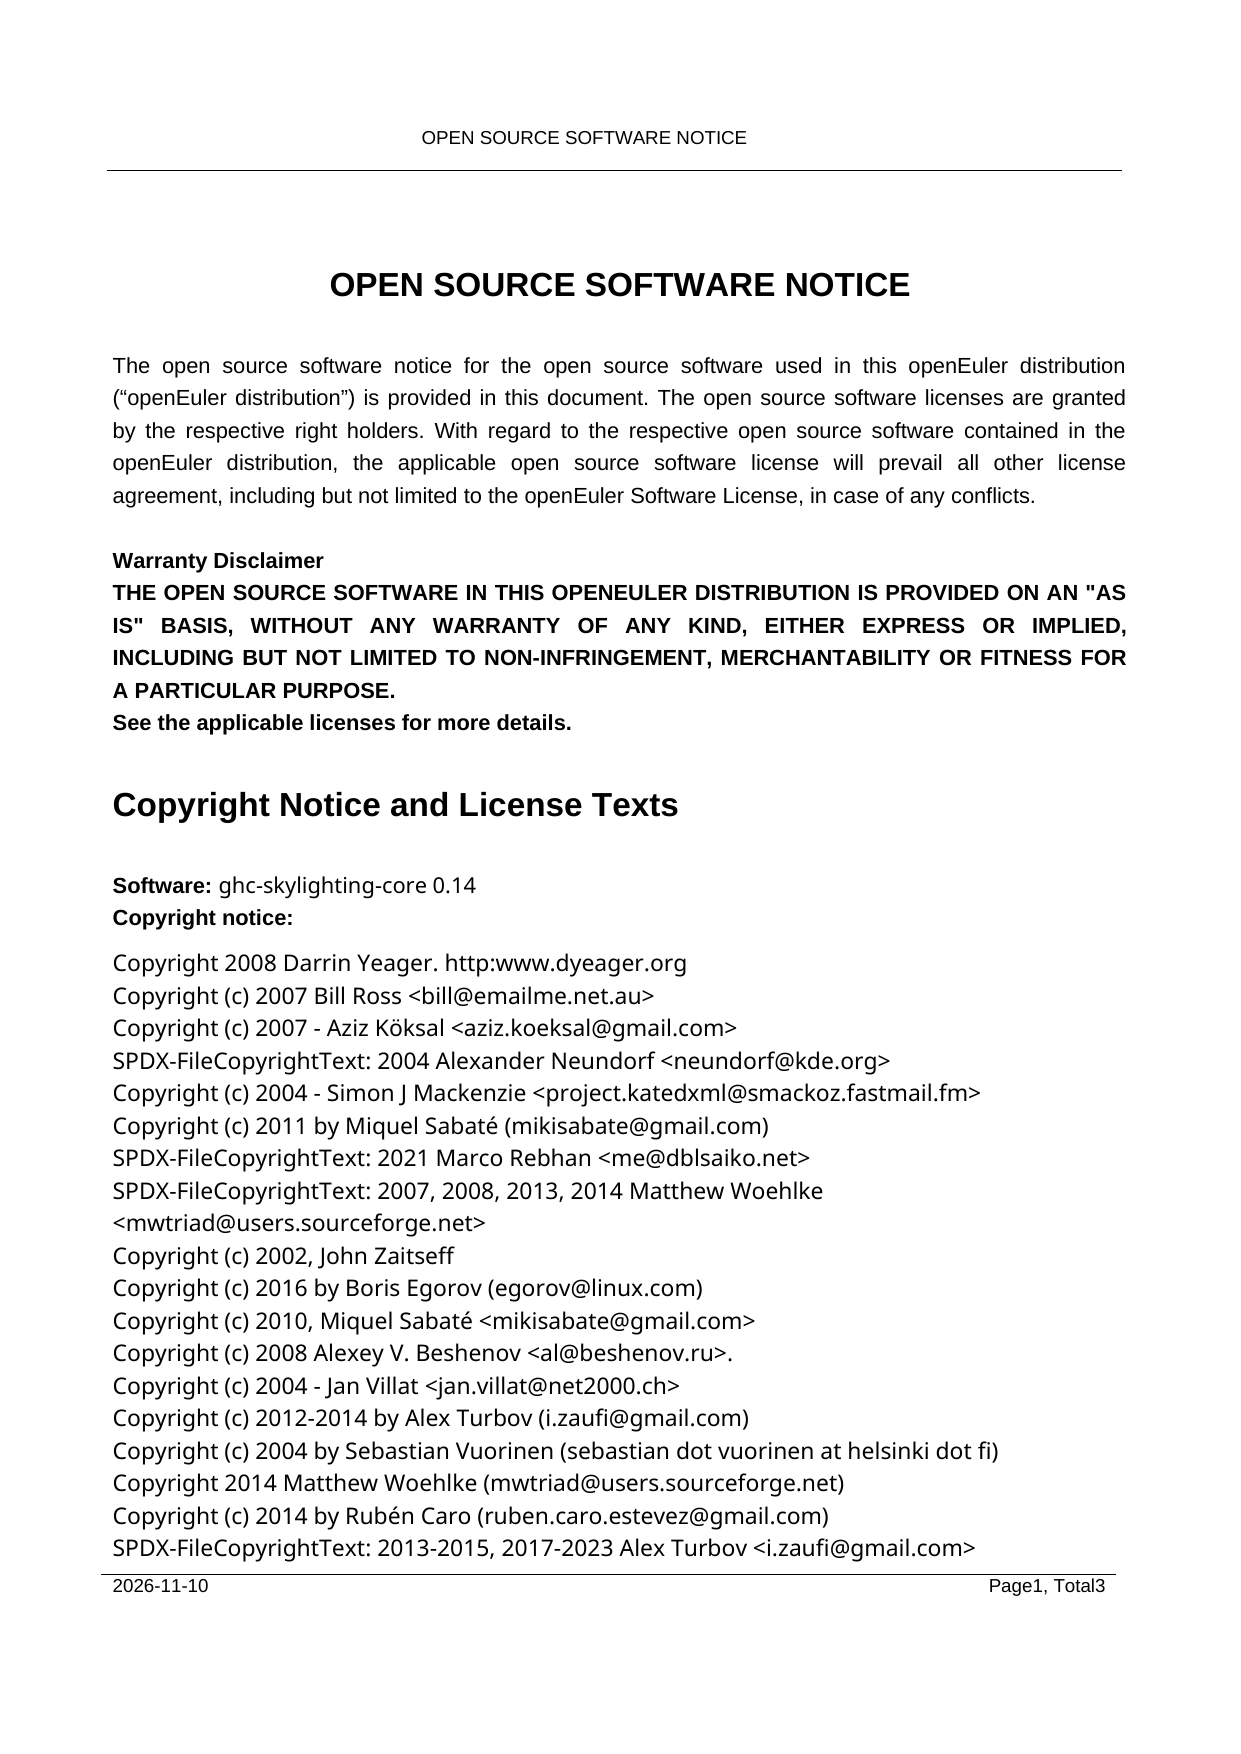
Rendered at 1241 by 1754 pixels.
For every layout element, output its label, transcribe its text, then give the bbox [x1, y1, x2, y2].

text Warranty Disclaimer [112, 544, 1128, 576]
text THE OPEN SOURCE SOFTWARE IN THIS OPENEULER DISTRIBUTION IS PROVIDED ON AN "AS IS" BASIS, WITHOUT ANY WARRANTY OF ANY KIND, EITHER EXPRESS OR IMPLIED, INCLUDING BUT NOT LIMITED TO NON-INFRINGEMENT, MERCHANTABILITY OR FITNESS FOR A PARTICULAR PURPOSE. See the applicable licenses for more details. [112, 576, 1128, 739]
title Software: ghc-skylighting-core 0.14 [112, 869, 1128, 901]
text OPEN SOURCE SOFTWARE NOTICE [112, 251, 1128, 316]
text Copyright Notice and License Texts [112, 771, 1128, 836]
text Copyright notice: [112, 901, 1128, 934]
text The open source software notice for the open source software used in this openEuler distribution (“openEuler distribution”) is provided in this document. The open source software licenses are granted by the respective right holders. With regard to the respective open source software contained in the openEuler distribution, the applicable open source software license will prevail all other license agreement, including but not limited to the openEuler Software License, in case of any conflicts. [112, 349, 1128, 511]
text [112, 947, 1128, 1564]
